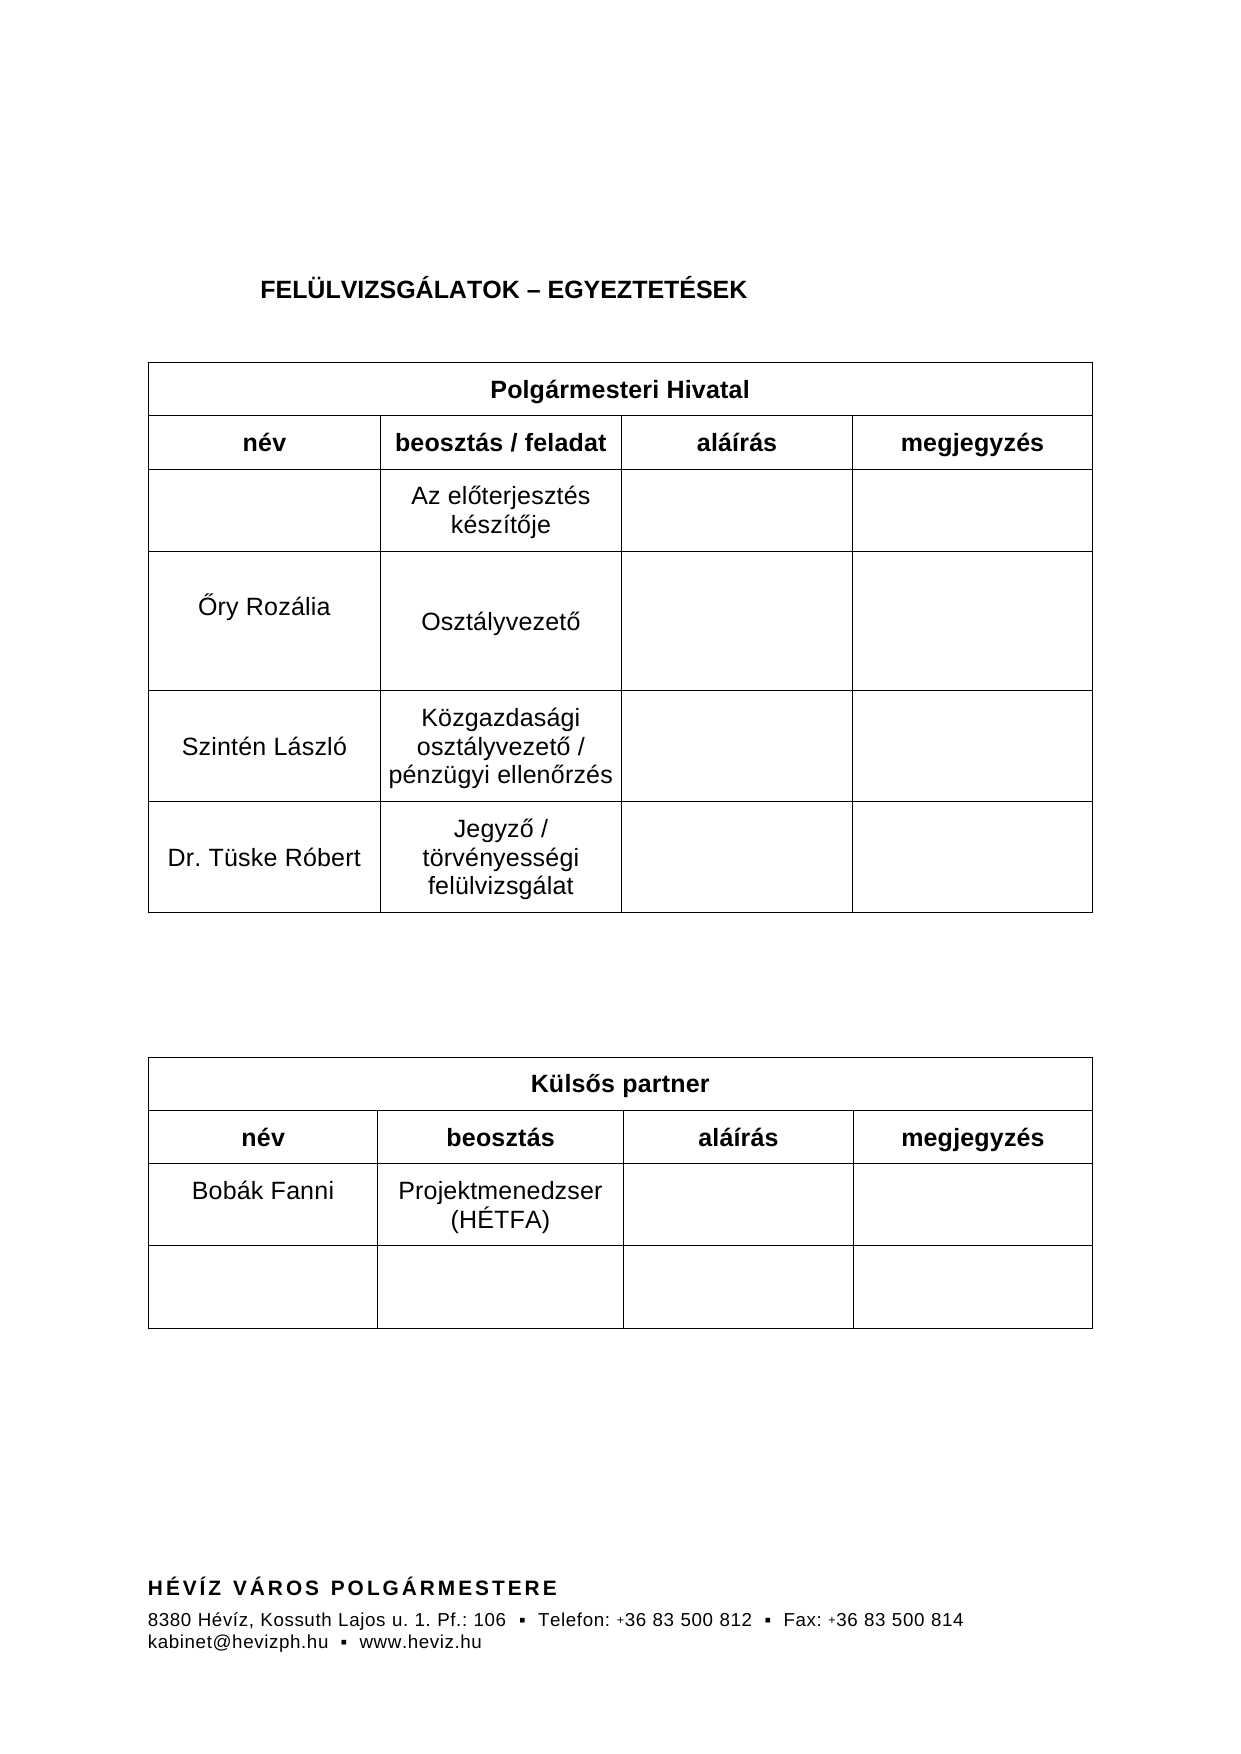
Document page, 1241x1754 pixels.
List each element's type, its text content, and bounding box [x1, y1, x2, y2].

table_cell [853, 691, 1092, 801]
table_cell név [149, 1111, 377, 1163]
table_cell beosztás [378, 1111, 623, 1163]
table_cell név [149, 416, 380, 468]
table_cell Osztályvezető [381, 552, 621, 690]
text FELÜLVIZSGÁLATOK – EGYEZTETÉSEK [260, 276, 1093, 304]
table_cell Szintén László [149, 691, 380, 801]
table_cell [853, 552, 1092, 690]
table_cell [853, 470, 1092, 551]
table_cell Projektmenedzser (HÉTFA) [378, 1164, 623, 1245]
table_cell [624, 1246, 853, 1327]
table_cell [622, 802, 852, 912]
table_cell [853, 802, 1092, 912]
table_cell [622, 552, 852, 690]
table_cell [149, 1246, 377, 1327]
table_cell aláírás [622, 416, 852, 468]
table_header Polgármesteri Hivatal [149, 363, 1092, 415]
table_cell [149, 470, 380, 551]
table_cell [622, 691, 852, 801]
table_cell [854, 1164, 1092, 1245]
table_cell [378, 1246, 623, 1327]
table_cell [622, 470, 852, 551]
table_cell megjegyzés [854, 1111, 1092, 1163]
table_cell [854, 1246, 1092, 1327]
table_cell Őry Rozália [149, 552, 380, 690]
table_cell [624, 1164, 853, 1245]
table_cell Jegyző / törvényességi felülvizsgálat [381, 802, 621, 912]
table_cell beosztás / feladat [381, 416, 621, 468]
table_cell aláírás [624, 1111, 853, 1163]
table_cell Dr. Tüske Róbert [149, 802, 380, 912]
table_cell Bobák Fanni [149, 1164, 377, 1245]
table_cell Az előterjesztés készítője [381, 470, 621, 551]
table_header Külsős partner [149, 1058, 1092, 1110]
table_cell megjegyzés [853, 416, 1092, 468]
table_cell Közgazdasági osztályvezető / pénzügyi ellenőrzés [381, 691, 621, 801]
